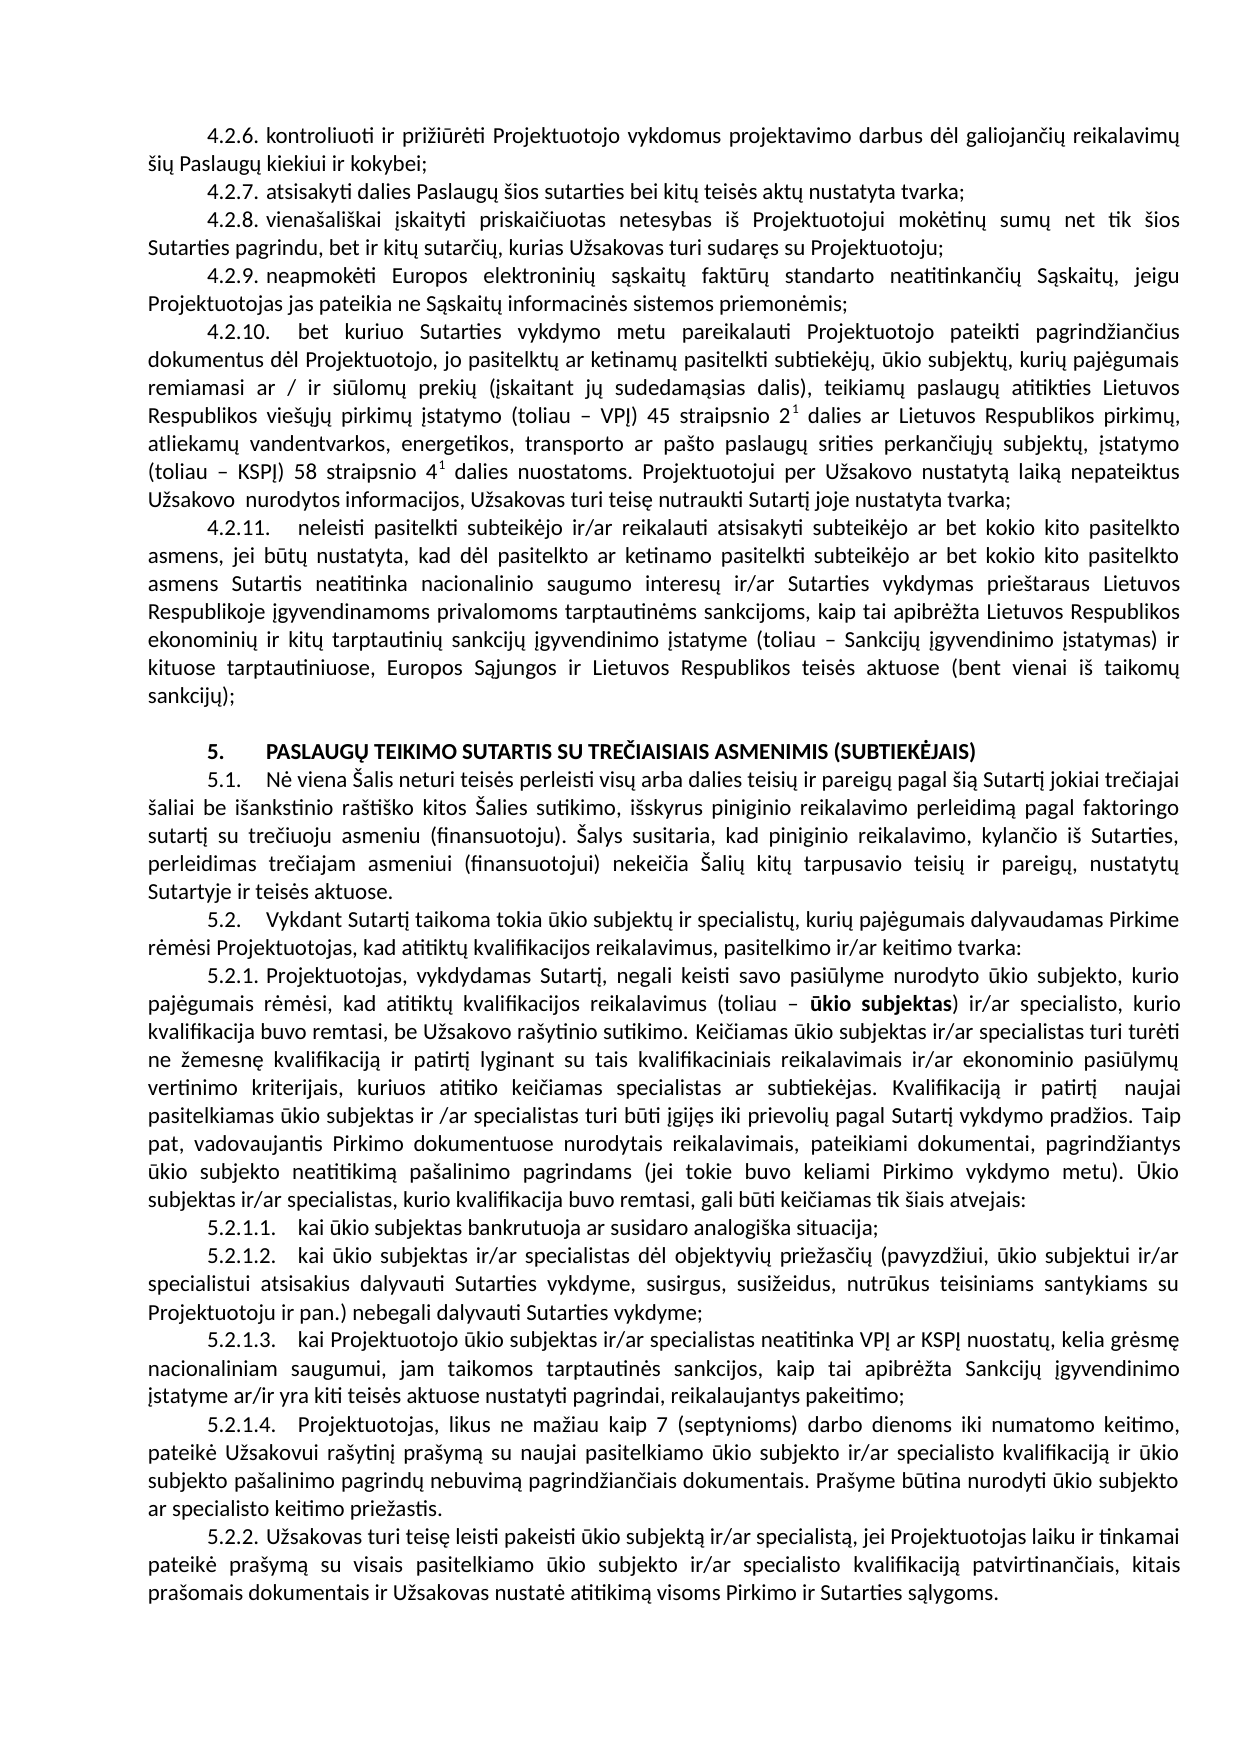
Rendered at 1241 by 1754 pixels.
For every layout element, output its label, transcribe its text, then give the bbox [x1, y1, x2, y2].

list kontroliuoti ir prižiūrėti Projektuotojo vykdomus projektavimo darbus dėl galiojančių reikalavimų šių Paslaugų kiekiui ir kokybei; [148, 121, 1181, 177]
list Vykdant Sutartį taikoma tokia ūkio subjektų ir specialistų, kurių pajėgumais dalyvaudamas Pirkime rėmėsi Projektuotojas, kad atitiktų kvalifikacijos reikalavimus, pasitelkimo ir/ar keitimo tvarka: [148, 905, 1181, 961]
list Projektuotojas, likus ne mažiau kaip 7 (septynioms) darbo dienoms iki numatomo keitimo, pateikė Užsakovui rašytinį prašymą su naujai pasitelkiamo ūkio subjekto ir/ar specialisto kvalifikaciją ir ūkio subjekto pašalinimo pagrindų nebuvimą pagrindžiančiais dokumentais. Prašyme būtina nurodyti ūkio subjekto ar specialisto keitimo priežastis. [148, 1410, 1181, 1522]
list kai ūkio subjektas bankrutuoja ar susidaro analogiška situacija; [148, 1213, 1181, 1242]
list Užsakovas turi teisę leisti pakeisti ūkio subjektą ir/ar specialistą, jei Projektuotojas laiku ir tinkamai pateikė prašymą su visais pasitelkiamo ūkio subjekto ir/ar specialisto kvalifikaciją patvirtinančiais, kitais prašomais dokumentais ir Užsakovas nustatė atitikimą visoms Pirkimo ir Sutarties sąlygoms. [148, 1522, 1181, 1606]
list atsisakyti dalies Paslaugų šios sutarties bei kitų teisės aktų nustatyta tvarka; [148, 177, 1181, 205]
list PASLAUGŲ TEIKIMO SUTARTIS SU TREČIAISIAIS ASMENIMIS (SUBTIEKĖJAIS) [148, 737, 1181, 765]
list kai Projektuotojo ūkio subjektas ir/ar specialistas neatitinka VPĮ ar KSPĮ nuostatų, kelia grėsmę nacionaliniam saugumui, jam taikomos tarptautinės sankcijos, kaip tai apibrėžta Sankcijų įgyvendinimo įstatyme ar/ir yra kiti teisės aktuose nustatyti pagrindai, reikalaujantys pakeitimo; [148, 1326, 1181, 1410]
list neleisti pasitelkti subteikėjo ir/ar reikalauti atsisakyti subteikėjo ar bet kokio kito pasitelkto asmens, jei būtų nustatyta, kad dėl pasitelkto ar ketinamo pasitelkti subteikėjo ar bet kokio kito pasitelkto asmens Sutartis neatitinka nacionalinio saugumo interesų ir/ar Sutarties vykdymas prieštaraus Lietuvos Respublikoje įgyvendinamoms privalomoms tarptautinėms sankcijoms, kaip tai apibrėžta Lietuvos Respublikos ekonominių ir kitų tarptautinių sankcijų įgyvendinimo įstatyme (toliau – Sankcijų įgyvendinimo įstatymas) ir kituose tarptautiniuose, Europos Sąjungos ir Lietuvos Respublikos teisės aktuose (bent vienai iš taikomų sankcijų); [148, 513, 1181, 709]
list kai ūkio subjektas ir/ar specialistas dėl objektyvių priežasčių (pavyzdžiui, ūkio subjektui ir/ar specialistui atsisakius dalyvauti Sutarties vykdyme, susirgus, susižeidus, nutrūkus teisiniams santykiams su Projektuotoju ir pan.) nebegali dalyvauti Sutarties vykdyme; [148, 1242, 1181, 1326]
list neapmokėti Europos elektroninių sąskaitų faktūrų standarto neatitinkančių Sąskaitų, jeigu Projektuotojas jas pateikia ne Sąskaitų informacinės sistemos priemonėmis; [148, 261, 1181, 317]
list Projektuotojas, vykdydamas Sutartį, negali keisti savo pasiūlyme nurodyto ūkio subjekto, kurio pajėgumais rėmėsi, kad atitiktų kvalifikacijos reikalavimus (toliau – ūkio subjektas) ir/ar specialisto, kurio kvalifikacija buvo remtasi, be Užsakovo rašytinio sutikimo. Keičiamas ūkio subjektas ir/ar specialistas turi turėti ne žemesnę kvalifikaciją ir patirtį lyginant su tais kvalifikaciniais reikalavimais ir/ar ekonominio pasiūlymų vertinimo kriterijais, kuriuos atitiko keičiamas specialistas ar subtiekėjas. Kvalifikaciją ir patirtį naujai pasitelkiamas ūkio subjektas ir /ar specialistas turi būti įgijęs iki prievolių pagal Sutartį vykdymo pradžios. Taip pat, vadovaujantis Pirkimo dokumentuose nurodytais reikalavimais, pateikiami dokumentai, pagrindžiantys ūkio subjekto neatitikimą pašalinimo pagrindams (jei tokie buvo keliami Pirkimo vykdymo metu). Ūkio subjektas ir/ar specialistas, kurio kvalifikacija buvo remtasi, gali būti keičiamas tik šiais atvejais: [148, 961, 1181, 1213]
list vienašališkai įskaityti priskaičiuotas netesybas iš Projektuotojui mokėtinų sumų net tik šios Sutarties pagrindu, bet ir kitų sutarčių, kurias Užsakovas turi sudaręs su Projektuotoju; [148, 205, 1181, 261]
list Nė viena Šalis neturi teisės perleisti visų arba dalies teisių ir pareigų pagal šią Sutartį jokiai trečiajai šaliai be išankstinio raštiško kitos Šalies sutikimo, išskyrus piniginio reikalavimo perleidimą pagal faktoringo sutartį su trečiuoju asmeniu (finansuotoju). Šalys susitaria, kad piniginio reikalavimo, kylančio iš Sutarties, perleidimas trečiajam asmeniui (finansuotojui) nekeičia Šalių kitų tarpusavio teisių ir pareigų, nustatytų Sutartyje ir teisės aktuose. [148, 765, 1181, 905]
list bet kuriuo Sutarties vykdymo metu pareikalauti Projektuotojo pateikti pagrindžiančius dokumentus dėl Projektuotojo, jo pasitelktų ar ketinamų pasitelkti subtiekėjų, ūkio subjektų, kurių pajėgumais remiamasi ar / ir siūlomų prekių (įskaitant jų sudedamąsias dalis), teikiamų paslaugų atitikties Lietuvos Respublikos viešųjų pirkimų įstatymo (toliau – VPĮ) 45 straipsnio 21 dalies ar Lietuvos Respublikos pirkimų, atliekamų vandentvarkos, energetikos, transporto ar pašto paslaugų srities perkančiųjų subjektų, įstatymo (toliau – KSPĮ) 58 straipsnio 41 dalies nuostatoms. Projektuotojui per Užsakovo nustatytą laiką nepateiktus Užsakovo nurodytos informacijos, Užsakovas turi teisę nutraukti Sutartį joje nustatyta tvarka; [148, 317, 1181, 513]
